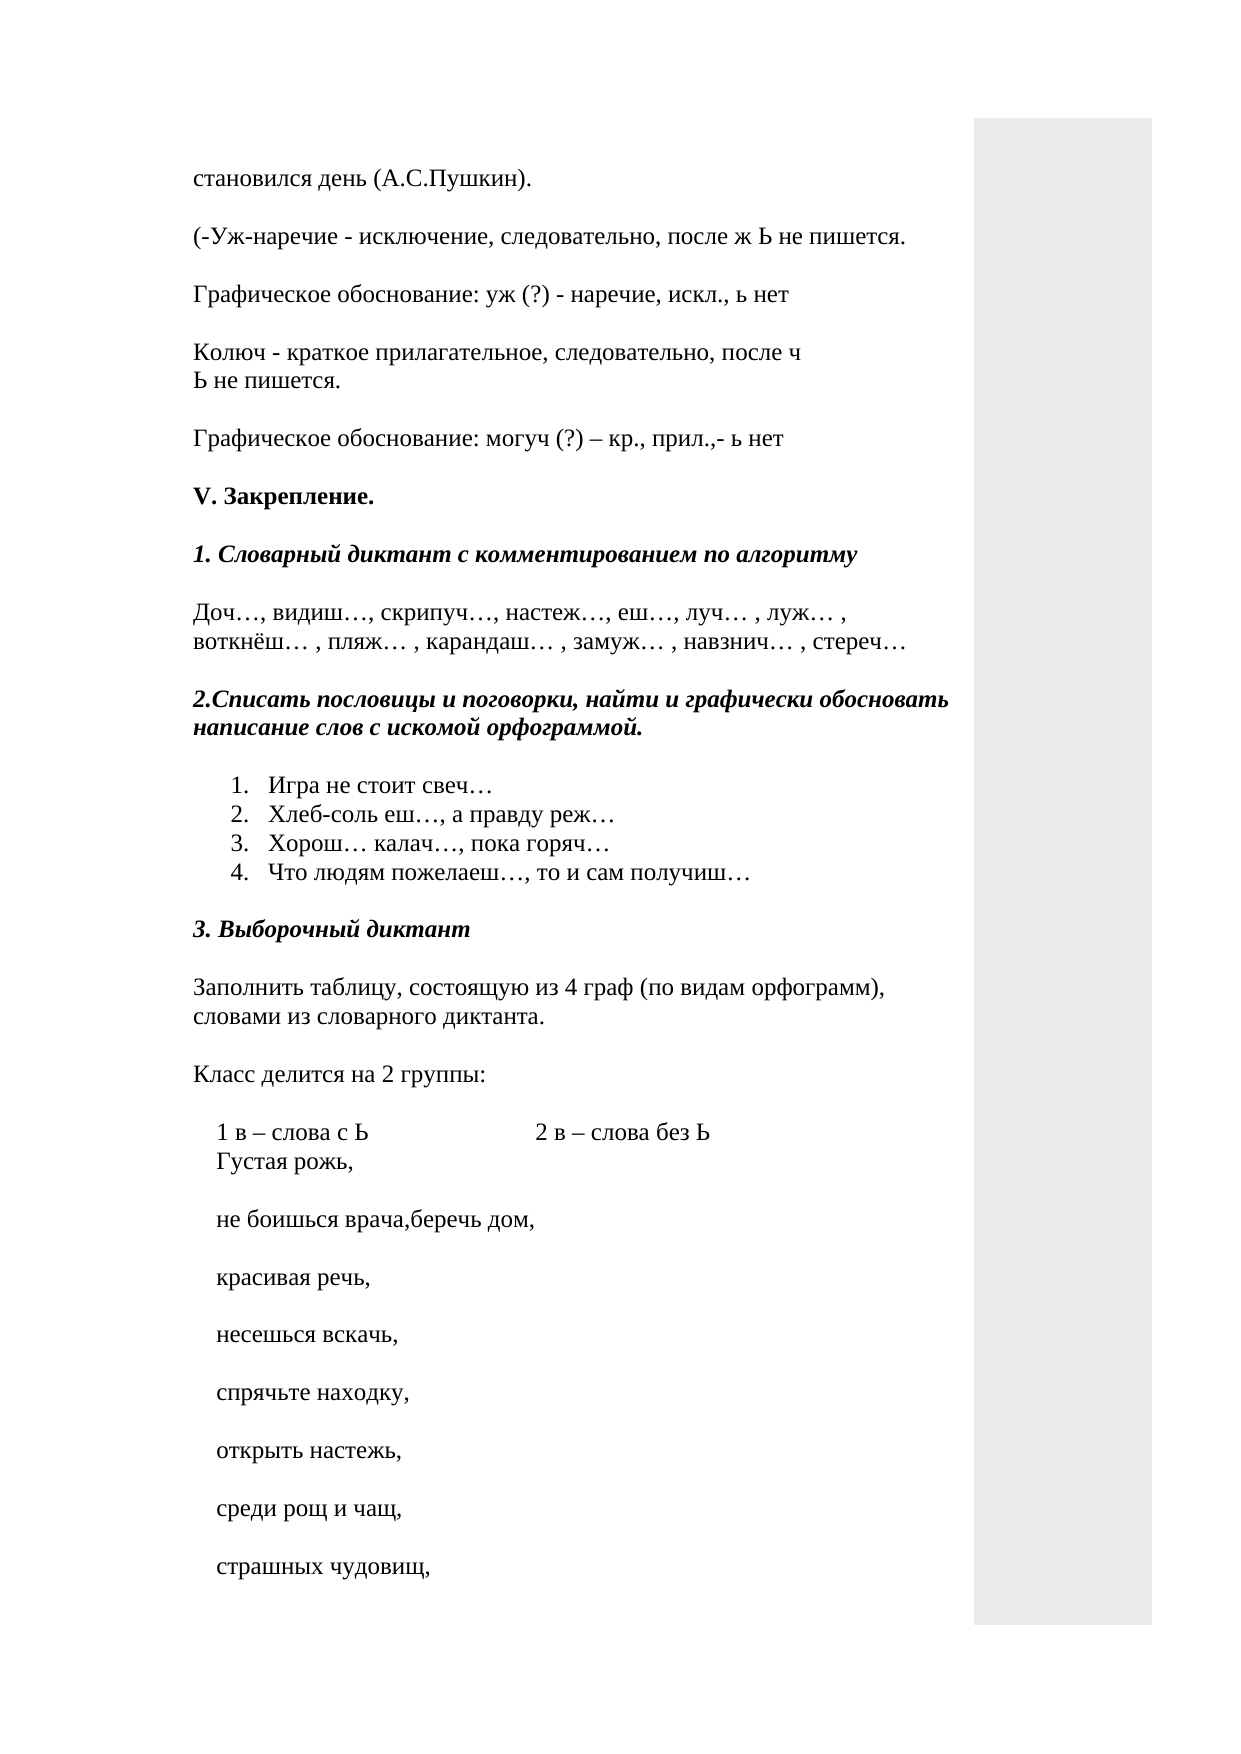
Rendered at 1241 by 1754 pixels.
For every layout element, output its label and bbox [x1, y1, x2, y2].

table_header [177, 118, 974, 1625]
